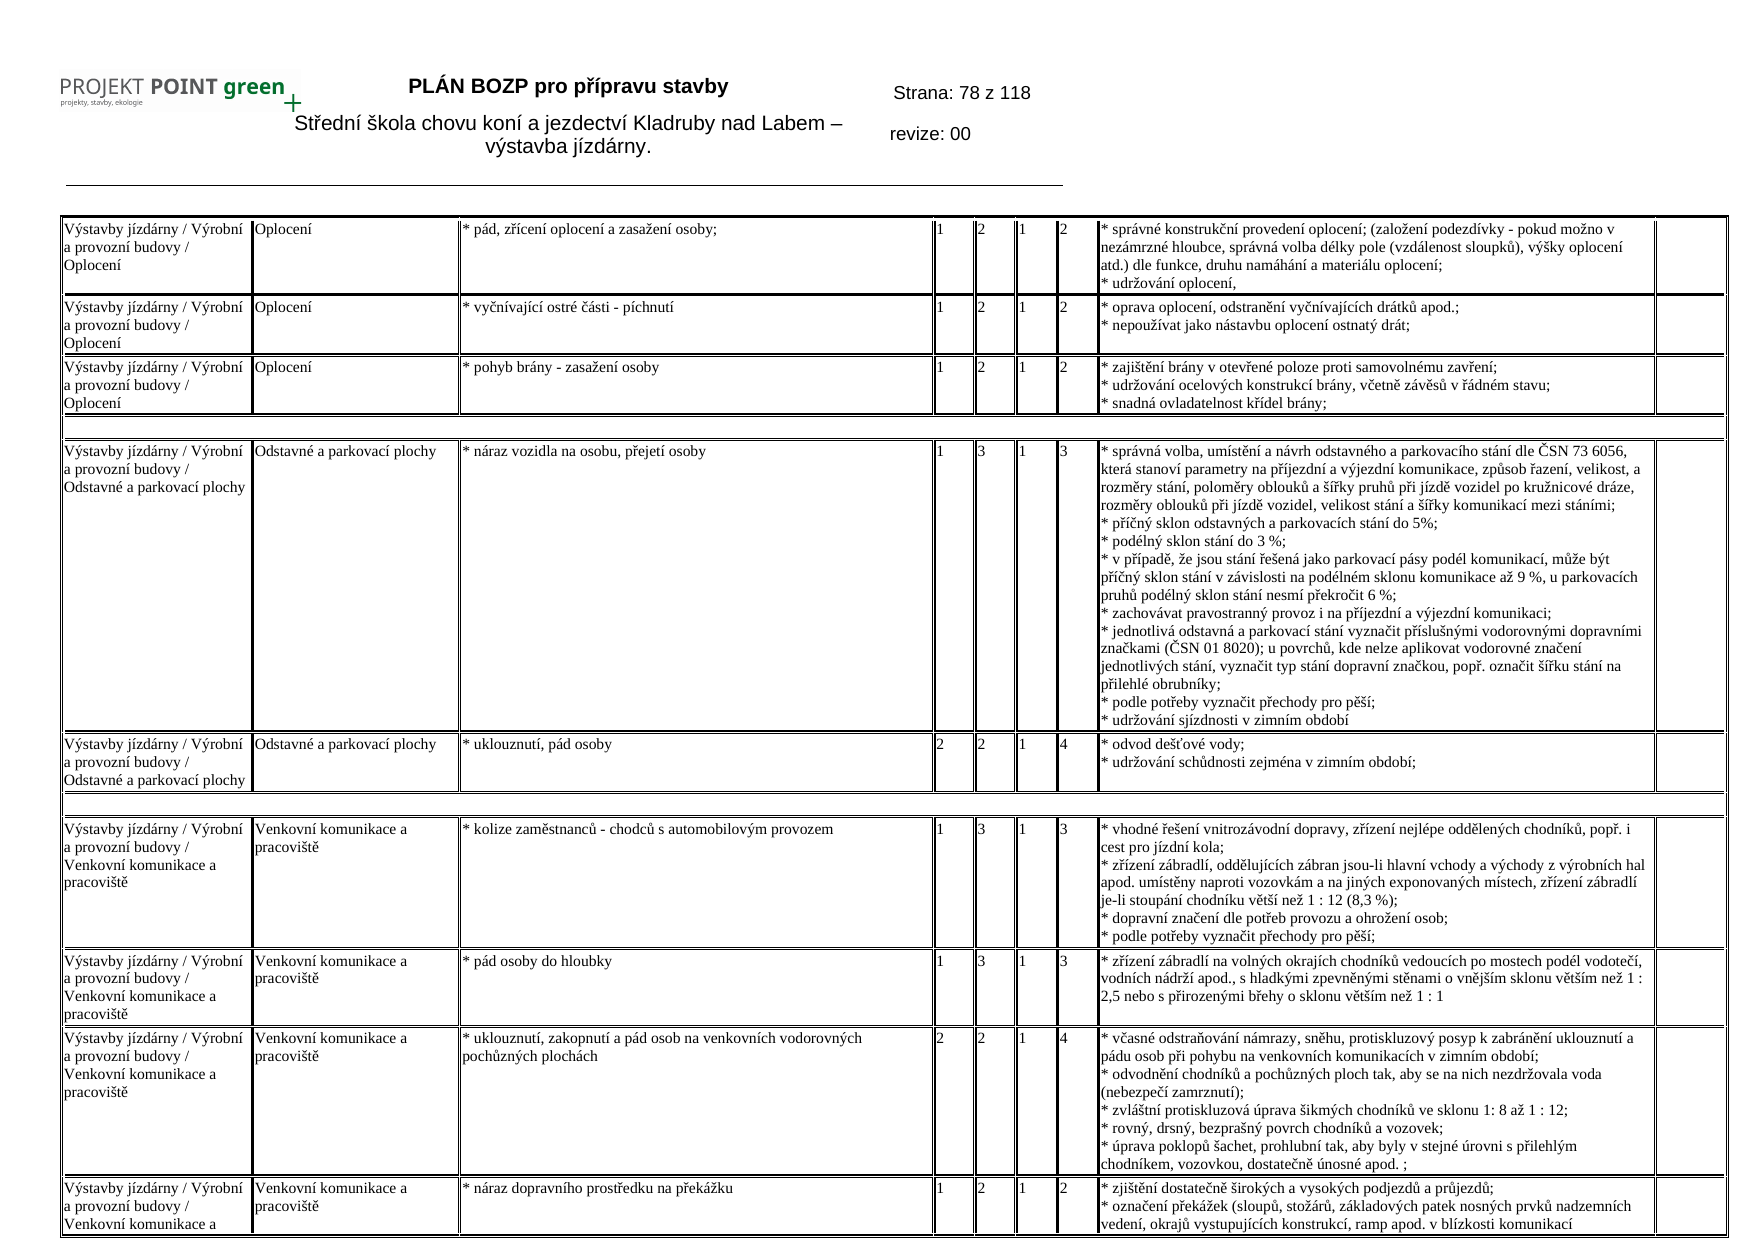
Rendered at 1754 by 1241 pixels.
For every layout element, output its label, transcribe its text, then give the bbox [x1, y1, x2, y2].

table_cell Výstavby jízdárny / Výrobní a provozní budovy / Odstavné a parkovací plochy [63, 730, 251, 791]
table_cell * vhodné řešení vnitrozávodní dopravy, zřízení nejlépe oddělených chodníků, popř. i cest pro jízdní kola; * zřízení zábradlí, oddělujících zábran jsou-li hlavní vchody a východy z výrobních hal apod. umístěny naproti vozovkám a na jiných exponovaných místech, zřízení zábradlí je-li stoupání chodníku větší než 1 : 12 (8,3 %); * dopravní značení dle potřeb provozu a ohrožení osob; * podle potřeby vyznačit přechody pro pěší; [1100, 818, 1654, 947]
table_cell * správné konstrukční provedení oplocení; (založení podezdívky - pokud možno v nezámrzné hloubce, správná volba délky pole (vzdálenost sloupků), výšky oplocení atd.) dle funkce, druhu namáhání a materiálu oplocení; * udržování oplocení, [1098, 218, 1656, 293]
table_cell 3 [977, 441, 1014, 730]
table_cell 1 [936, 357, 973, 413]
table_cell 2 [1059, 357, 1097, 413]
table_cell * včasné odstraňování námrazy, sněhu, protiskluzový posyp k zabránění uklouznutí a pádu osob při pohybu na venkovních komunikacích v zimním období; * odvodnění chodníků a pochůzných ploch tak, aby se na nich nezdržovala voda (nebezpečí zamrznutí); * zvláštní protiskluzová úprava šikmých chodníků ve sklonu 1: 8 až 1 : 12; * rovný, drsný, bezprašný povrch chodníků a vozovek; * úprava poklopů šachet, prohlubní tak, aby byly v stejné úrovni s přilehlým chodníkem, vozovkou, dostatečně únosné apod. ; [1100, 1028, 1654, 1174]
table_cell [1657, 353, 1726, 413]
table_cell 2 [1057, 218, 1098, 293]
table_cell 2 [977, 296, 1014, 353]
table_cell 1 [936, 950, 973, 1024]
table_cell * pohyb brány - zasažení osoby [461, 357, 932, 413]
table_cell 1 [934, 1174, 975, 1234]
table_cell Výstavby jízdárny / Výrobní a provozní budovy / Oplocení [63, 353, 251, 413]
table_cell 4 [1059, 734, 1097, 791]
table_cell [1656, 1174, 1726, 1234]
table_cell 1 [1018, 818, 1056, 947]
table_cell Výstavby jízdárny / Výrobní a provozní budovy / Venkovní komunikace a pracoviště [61, 947, 252, 1024]
table_cell 1 [1018, 1028, 1056, 1174]
table_cell 2 [936, 734, 973, 791]
table_cell 3 [977, 950, 1014, 1024]
table_cell * kolize zaměstnanců - chodců s automobilovým provozem [461, 818, 932, 947]
table_cell * vyčnívající ostré části - píchnutí [461, 296, 932, 353]
table_cell [1657, 1025, 1726, 1174]
table_cell Oplocení [252, 218, 460, 293]
table_cell 1 [1016, 1178, 1057, 1234]
table_cell 1 [1018, 950, 1056, 1024]
table_cell 2 [977, 357, 1014, 413]
table_cell [1656, 218, 1726, 293]
table_cell * náraz dopravního prostředku na překážku [460, 1174, 934, 1234]
table_cell [63, 413, 1726, 437]
table_cell 1 [1018, 296, 1056, 353]
table_cell 1 [936, 441, 973, 730]
table_cell * zajištění brány v otevřené poloze proti samovolnému zavření; * udržování ocelových konstrukcí brány, včetně závěsů v řádném stavu; * snadná ovladatelnost křídel brány; [1100, 357, 1654, 413]
table_cell 2 [1059, 296, 1097, 353]
table_cell * pád osoby do hloubky [461, 950, 932, 1024]
picture [59, 69, 302, 112]
table_cell * správná volba, umístění a návrh odstavného a parkovacího stání dle ČSN 73 6056, která stanoví parametry na příjezdní a výjezdní komunikace, způsob řazení, velikost, a rozměry stání, poloměry oblouků a šířky pruhů při jízdě vozidel po kružnicové dráze, rozměry oblouků při jízdě vozidel, velikost stání a šířky komunikací mezi stáními; * příčný sklon odstavných a parkovacích stání do 5%; * podélný sklon stání do 3 %; * v případě, že jsou stání řešená jako parkovací pásy podél komunikací, může být příčný sklon stání v závislosti na podélném sklonu komunikace až 9 %, u parkovacích pruhů podélný sklon stání nesmí překročit 6 %; * zachovávat pravostranný provoz i na příjezdní a výjezdní komunikaci; * jednotlivá odstavná a parkovací stání vyznačit příslušnými vodorovnými dopravními značkami (ČSN 01 8020); u povrchů, kde nelze aplikovat vodorovné značení jednotlivých stání, vyznačit typ stání dopravní značkou, popř. označit šířku stání na přilehlé obrubníky; * podle potřeby vyznačit přechody pro pěší; * udržování sjízdnosti v zimním období [1100, 441, 1654, 730]
table_cell [1657, 730, 1726, 791]
table_cell 2 [975, 217, 1016, 293]
table_cell Výstavby jízdárny / Výrobní a provozní budovy / Venkovní komunikace a pracoviště [63, 1025, 251, 1174]
table_cell 2 [1057, 1178, 1098, 1234]
table_cell * oprava oplocení, odstranění vyčnívajících drátků apod.; * nepoužívat jako nástavbu oplocení ostnatý drát; [1100, 296, 1654, 353]
table_cell * náraz vozidla na osobu, přejetí osoby [461, 441, 932, 730]
table_cell Výstavby jízdárny / Výrobní a provozní budovy / Odstavné a parkovací plochy [63, 438, 251, 730]
table_cell Venkovní komunikace a pracoviště [254, 818, 458, 947]
table_cell Oplocení [254, 296, 458, 353]
table_cell 2 [936, 1028, 973, 1174]
table_cell 1 [934, 217, 975, 293]
table_cell Venkovní komunikace a pracoviště [254, 950, 458, 1024]
table_cell Výstavby jízdárny / Výrobní a provozní budovy / Oplocení [63, 218, 252, 293]
table_cell * pád, zřícení oplocení a zasažení osoby; [460, 217, 934, 293]
table_cell 3 [977, 818, 1014, 947]
table_cell * odvod dešťové vody; * udržování schůdnosti zejména v zimním období; [1100, 734, 1654, 791]
table_cell Oplocení [254, 357, 458, 413]
table_cell Venkovní komunikace a pracoviště [254, 1028, 458, 1174]
table_cell [1656, 947, 1727, 1024]
table_cell 1 [1018, 357, 1056, 413]
table_cell 1 [1018, 441, 1056, 730]
table_cell 3 [1059, 441, 1097, 730]
table_cell 3 [1059, 818, 1097, 947]
table_cell * uklouznutí, pád osoby [461, 734, 932, 791]
table_cell 1 [936, 296, 973, 353]
table_cell Odstavné a parkovací plochy [254, 734, 458, 791]
table_cell * uklouznutí, zakopnutí a pád osob na venkovních vodorovných pochůzných plochách [461, 1028, 932, 1174]
table_cell 1 [1016, 218, 1057, 293]
table_cell 2 [977, 1028, 1014, 1174]
table_cell 3 [1059, 950, 1097, 1024]
table_cell Výstavby jízdárny / Výrobní a provozní budovy / Oplocení [61, 293, 251, 353]
table_cell * zřízení zábradlí na volných okrajích chodníků vedoucích po mostech podél vodotečí, vodních nádrží apod., s hladkými zpevněnými stěnami o vnějším sklonu větším než 1 : 2,5 nebo s přirozenými břehy o sklonu větším než 1 : 1 [1100, 950, 1654, 1024]
table_cell 2 [977, 734, 1014, 791]
table_cell Odstavné a parkovací plochy [254, 441, 458, 730]
table_cell 4 [1059, 1028, 1097, 1174]
table_cell [1656, 815, 1727, 947]
table_cell Výstavby jízdárny / Výrobní a provozní budovy / Venkovní komunikace a pracoviště [63, 1174, 252, 1234]
table_cell 1 [936, 818, 973, 947]
table_cell [1657, 438, 1726, 730]
table_cell [61, 791, 1727, 815]
table_cell 1 [1018, 734, 1056, 791]
table_cell Výstavby jízdárny / Výrobní a provozní budovy / Venkovní komunikace a pracoviště [61, 815, 252, 947]
table_cell 2 [975, 1174, 1016, 1234]
table_cell Venkovní komunikace a pracoviště [252, 1178, 460, 1234]
table_cell [1657, 293, 1727, 353]
